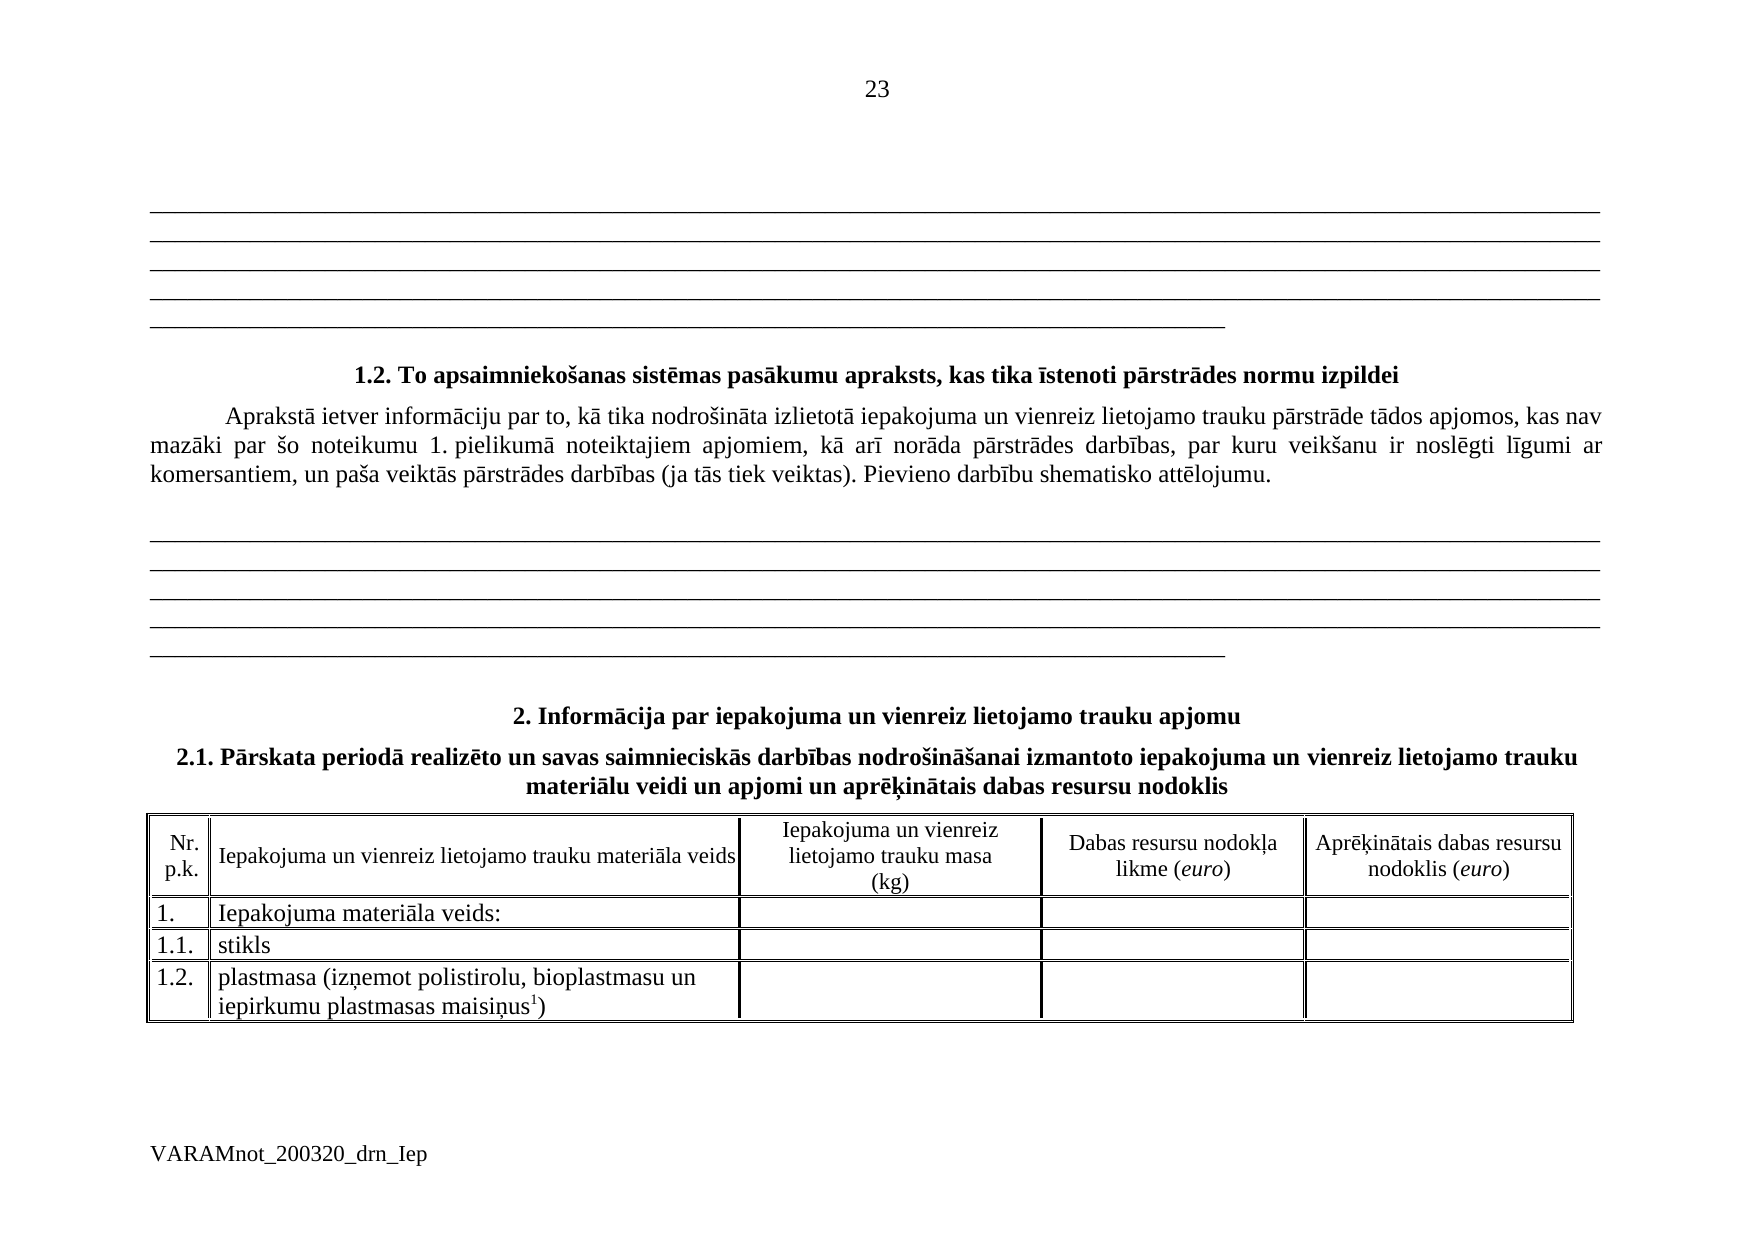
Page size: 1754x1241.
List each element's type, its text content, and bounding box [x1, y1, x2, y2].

table_header Iepakojuma un vienreiz lietojamo trauku masa (kg) [739, 816, 1041, 895]
table_cell [1043, 898, 1303, 927]
table_cell [1305, 927, 1572, 959]
table_cell 1.1. [148, 927, 209, 959]
table_header Dabas resursu nodokļa likme (euro) [1041, 814, 1305, 895]
table_cell 1.2. [148, 959, 209, 1019]
table_header Aprēķinātais dabas resursu nodoklis (euro) [1305, 816, 1571, 895]
table_header Iepakojuma un vienreiz lietojamo trauku materiāla veids [210, 816, 739, 895]
text ______________________________________________________________________________________________________________________________________________________________________________________________________________________________________________________________________________________________________________________________________________________________________________________________________________________________________________________________________________________________________________________________________________________________________ [150, 187, 1604, 331]
table_cell [1305, 959, 1572, 1019]
table_header Nr. p.k. [150, 816, 209, 895]
table_cell stikls [211, 930, 738, 959]
table_cell [739, 962, 1041, 1019]
table_cell Iepakojuma materiāla veids: [211, 898, 738, 927]
table_cell 1. [148, 895, 209, 927]
table_cell [741, 898, 1040, 927]
text 1.2. To apsaimniekošanas sistēmas pasākumu apraksts, kas tika īstenoti pārstrādes normu izpildei [150, 360, 1604, 389]
table_cell [1041, 959, 1305, 1019]
table_cell [741, 930, 1040, 959]
text 2.1. Pārskata periodā realizēto un savas saimnieciskās darbības nodrošināšanai izmantoto iepakojuma un vienreiz lietojamo trauku materiālu veidi un apjomi un aprēķinātais dabas resursu nodoklis [150, 742, 1604, 800]
text Aprakstā ietver informāciju par to, kā tika nodrošināta izlietotā iepakojuma un vienreiz lietojamo trauku pārstrāde tādos apjomos, kas nav mazāki par šo noteikumu 1. pielikumā noteiktajiem apjomiem, kā arī norāda pārstrādes darbības, par kuru veikšanu ir noslēgti līgumi ar komersantiem, un paša veiktās pārstrādes darbības (ja tās tiek veiktas). Pievieno darbību shematisko attēlojumu. [150, 401, 1604, 487]
table_cell plastmasa (izņemot polistirolu, bioplastmasu un iepirkumu plastmasas maisiņus1) [210, 962, 739, 1019]
text ______________________________________________________________________________________________________________________________________________________________________________________________________________________________________________________________________________________________________________________________________________________________________________________________________________________________________________________________________________________________________________________________________________________________________ [150, 516, 1604, 660]
text 2. Informācija par iepakojuma un vienreiz lietojamo trauku apjomu [150, 701, 1604, 730]
table_cell [1043, 930, 1303, 959]
table_cell [1305, 895, 1572, 927]
